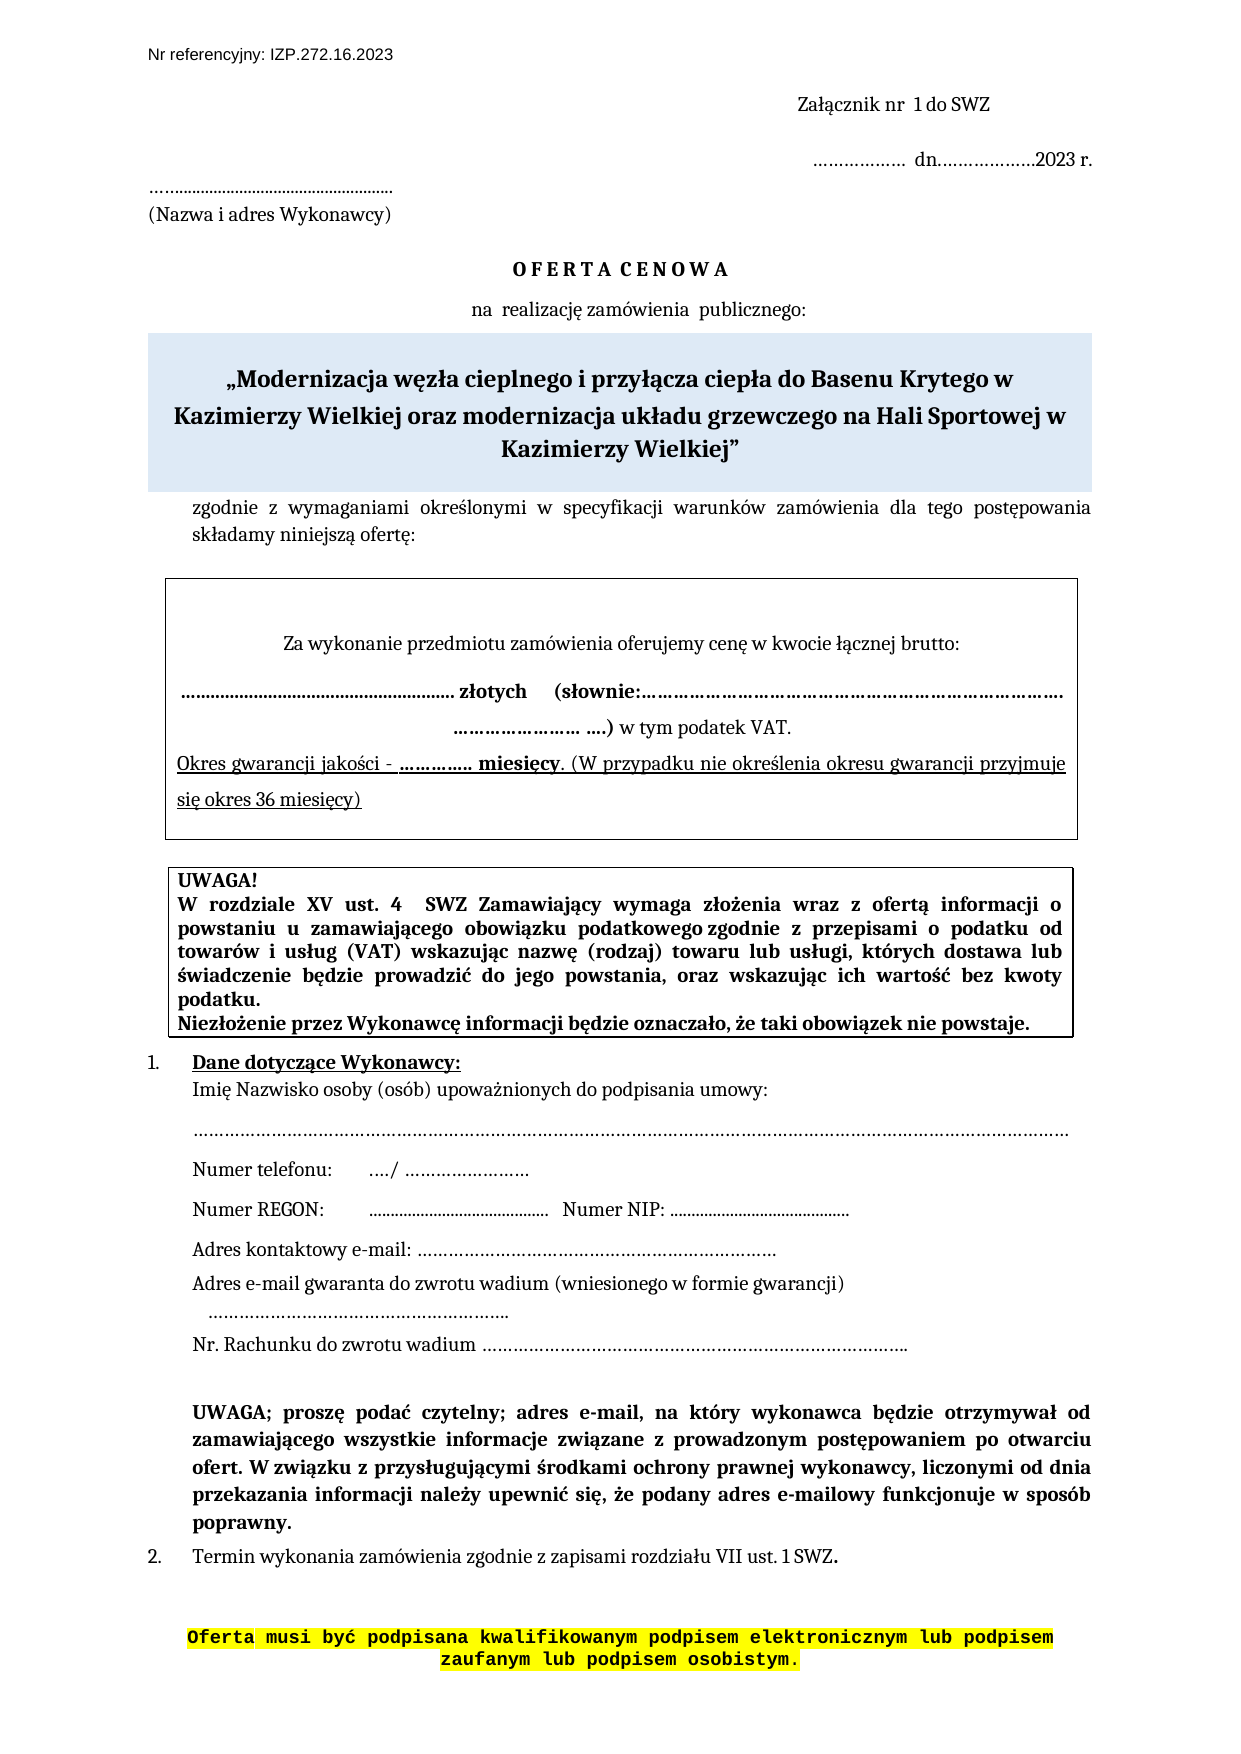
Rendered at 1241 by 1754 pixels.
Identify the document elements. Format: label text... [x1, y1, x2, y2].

text zgodnie z wymaganiami określonymi w specyfikacji warunków zamówienia dla tego postępowania składamy niniejszą ofertę: [192, 496, 1092, 547]
list Termin wykonania zamówienia zgodnie z zapisami rozdziału VII ust. 1 SWZ. [148, 1544, 1092, 1568]
text Nr. Rachunku do zwrotu wadium ………………………………………………………………………. [192, 1333, 1092, 1357]
text Adres e-mail gwaranta do zwrotu wadium (wniesionego w formie gwarancji) …………………………………………………. [192, 1272, 1092, 1323]
text Niezłożenie przez Wykonawcę informacji będzie oznaczało, że taki obowiązek nie powstaje. [169, 1011, 1072, 1036]
text Imię Nazwisko osoby (osób) upoważnionych do podpisania umowy: [192, 1078, 1092, 1102]
text ……………… dn.………………2023 r. [590, 147, 1092, 171]
text „Modernizacja węzła cieplnego i przyłącza ciepła do Basenu Krytego w [148, 365, 1092, 394]
text Numer telefonu: .…/ …………………… [192, 1158, 1092, 1182]
text (Nazwa i adres Wykonawcy) [148, 202, 1092, 226]
text Adres kontaktowy e-mail: …………………………………………………………… [192, 1238, 1092, 1262]
text Numer REGON: .......................................... Numer NIP: .......................................... [192, 1198, 1092, 1222]
title na realizację zamówienia publicznego: [148, 297, 1092, 321]
text UWAGA! [169, 868, 1072, 891]
text …….................................................. [148, 175, 1092, 199]
text …………………………………………………………………………………………………………………………………………………… [192, 1118, 1092, 1142]
table_header Za wykonanie przedmiotu zamówienia oferujemy cenę w kwocie łącznej brutto: …...................................................... złotych (słownie:…………………………………………………………………….…………………… ….) w tym podatek VAT. Okres gwarancji jakości - ………….. miesięcy. (W przypadku nie określenia okresu gwarancji przyjmuje się okres 36 miesięcy) [166, 579, 1077, 839]
text Załącznik nr 1 do SWZ [148, 92, 1092, 144]
list Dane dotyczące Wykonawcy: [148, 1051, 1092, 1074]
text Kazimierzy Wielkiej oraz modernizacja układu grzewczego na Hali Sportowej w Kazimierzy Wielkiej” [148, 402, 1092, 464]
text UWAGA; proszę podać czytelny; adres e-mail, na który wykonawca będzie otrzymywał od zamawiającego wszystkie informacje związane z prowadzonym postępowaniem po otwarciu ofert. W związku z przysługującymi środkami ochrony prawnej wykonawcy, liczonymi od dnia przekazania informacji należy upewnić się, że podany adres e-mailowy funkcjonuje w sposób poprawny. [192, 1401, 1092, 1534]
subtitle O F E R T A C E N O W A [148, 257, 1092, 281]
text W rozdziale XV ust. 4 SWZ Zamawiający wymaga złożenia wraz z ofertą informacji o powstaniu u zamawiającego obowiązku podatkowego zgodnie z przepisami o podatku od towarów i usług (VAT) wskazując nazwę (rodzaj) towaru lub usługi, których dostawa lub świadczenie będzie prowadzić do jego powstania, oraz wskazując ich wartość bez kwoty podatku. [169, 891, 1072, 1011]
